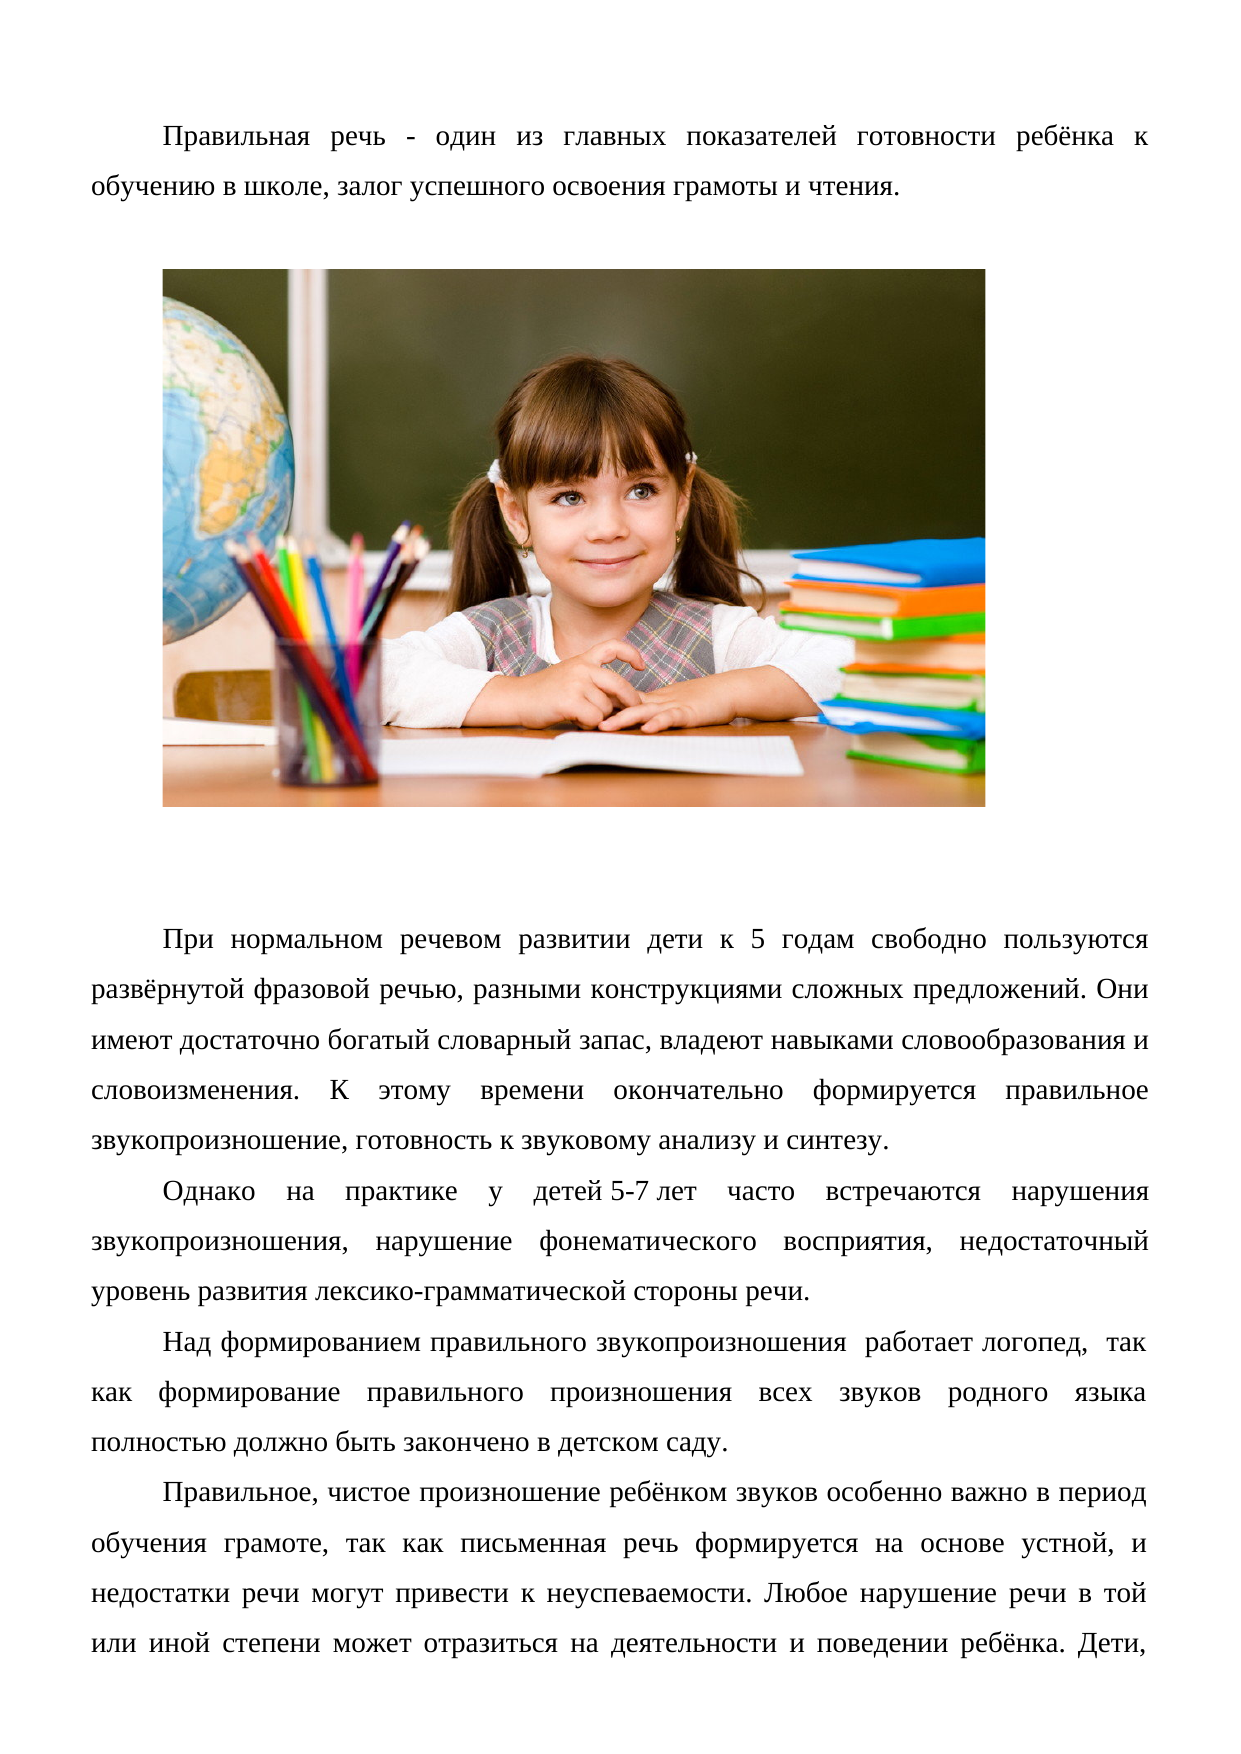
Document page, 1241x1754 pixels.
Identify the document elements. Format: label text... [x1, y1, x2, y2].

text При нормальном речевом развитии дети к 5 годам свободно пользуются развёрнутой фразовой речью, разными конструкциями сложных предложений. Они имеют достаточно богатый словарный запас, владеют навыками словообразования и словоизменения. К этому времени окончательно формируется правильное звукопроизношение, готовность к звуковому анализу и синтезу. [91, 921, 1149, 1156]
picture [162, 269, 986, 807]
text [91, 1474, 1147, 1659]
text Правильная речь - один из главных показателей готовности ребёнка к обучению в школе, залог успешного освоения грамоты и чтения. [91, 118, 1149, 202]
text Однако на практике у детей 5-7 лет часто встречаются нарушения звукопроизношения, нарушение фонематического восприятия, недостаточный уровень развития лексико-грамматической стороны речи. [91, 1173, 1149, 1307]
text Над формированием правильного звукопроизношения работает логопед, так как формирование правильного произношения всех звуков родного языка полностью должно быть закончено в детском саду. [91, 1324, 1147, 1458]
